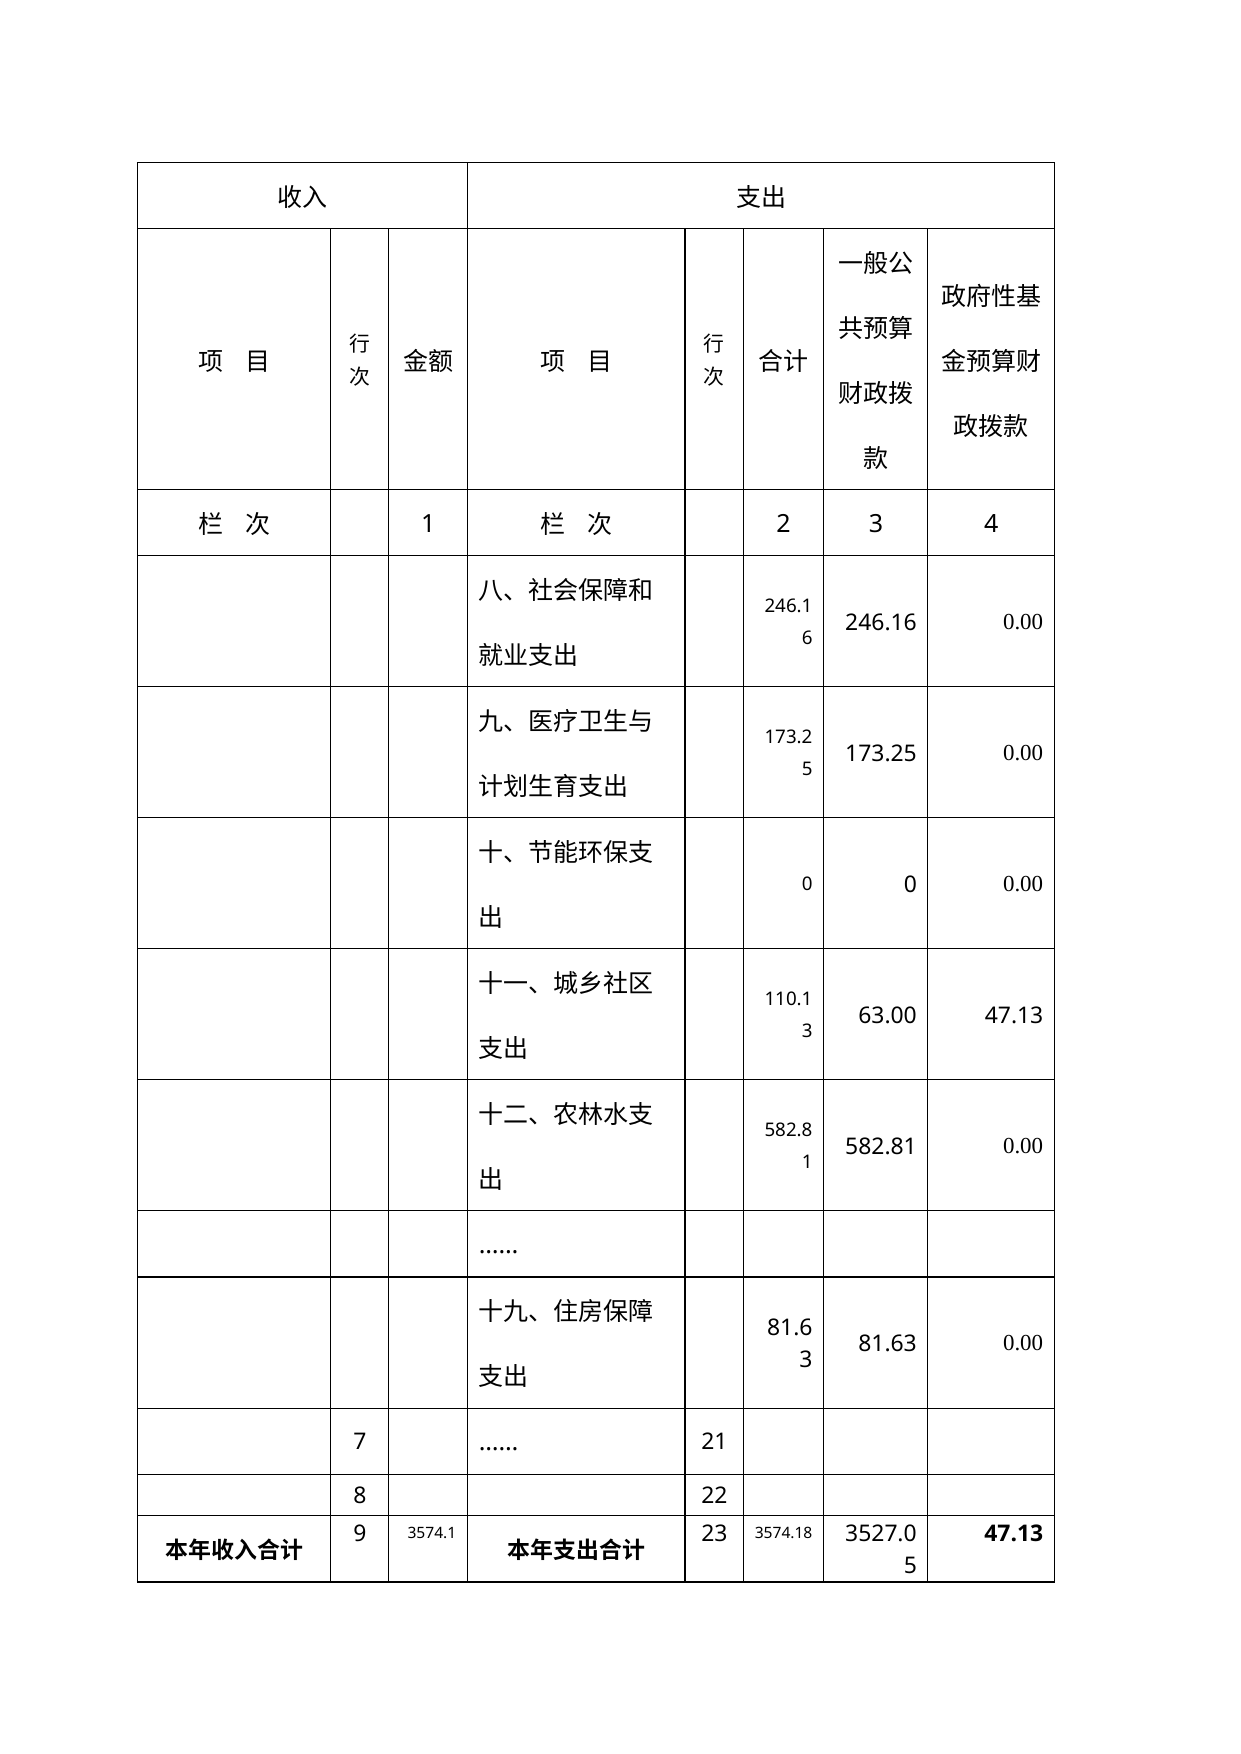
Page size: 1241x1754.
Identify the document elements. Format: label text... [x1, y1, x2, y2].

table_cell 0 [744, 818, 823, 948]
table_cell [389, 1278, 467, 1407]
table_cell [389, 1409, 467, 1473]
table_cell [389, 1211, 467, 1276]
table_cell 81.63 [744, 1278, 823, 1407]
table_cell 582.81 [824, 1080, 927, 1210]
table_cell [138, 687, 330, 817]
table_cell [138, 949, 330, 1079]
table_cell [686, 556, 743, 686]
table_cell …… [468, 1211, 684, 1276]
table_cell [389, 1475, 467, 1515]
table_cell [389, 687, 467, 817]
table_cell 4 [928, 490, 1054, 555]
table_cell [331, 1080, 388, 1210]
table_cell 246.16 [824, 556, 927, 686]
table_cell [331, 818, 388, 948]
table_cell 23 [686, 1516, 743, 1581]
table_cell [389, 1080, 467, 1210]
table_cell [331, 949, 388, 1079]
table_cell [686, 490, 743, 555]
table_cell 行次 [686, 229, 743, 489]
table_cell [824, 1409, 927, 1473]
table_cell [138, 818, 330, 948]
table_cell [686, 818, 743, 948]
table_cell [824, 1211, 927, 1276]
table_cell 政府性基金预算财政拨款 [928, 229, 1054, 489]
table_cell 本年收入合计 [138, 1516, 330, 1581]
table_cell [468, 1475, 684, 1515]
table_cell [824, 1475, 927, 1515]
table_cell [744, 1409, 823, 1473]
table_cell [138, 1409, 330, 1473]
table_cell [389, 556, 467, 686]
table_cell [138, 1278, 330, 1407]
table_cell 合计 [744, 229, 823, 489]
table_cell 0.00 [928, 818, 1054, 948]
table_cell [928, 1409, 1054, 1473]
table_cell 0.00 [928, 1080, 1054, 1210]
table_cell 0.00 [928, 1278, 1054, 1407]
table_cell 九、医疗卫生与计划生育支出 [468, 687, 684, 817]
table_cell 本年支出合计 [468, 1516, 684, 1581]
table_cell 十、节能环保支出 [468, 818, 684, 948]
table_cell 3 [824, 490, 927, 555]
table_cell 项 目 [138, 229, 330, 489]
table_cell 3527.05 [824, 1516, 927, 1581]
table_cell 一般公共预算财政拨款 [824, 229, 927, 489]
table_cell 582.81 [744, 1080, 823, 1210]
table_cell 3574.18 [389, 1516, 467, 1581]
table_cell 项 目 [468, 229, 684, 489]
table_cell [138, 1211, 330, 1276]
table_cell 47.13 [928, 1516, 1054, 1581]
table_cell 0 [824, 818, 927, 948]
table_cell [389, 949, 467, 1079]
table_cell 十二、农林水支出 [468, 1080, 684, 1210]
table_cell 63.00 [824, 949, 927, 1079]
table_cell 21 [686, 1409, 743, 1473]
table_cell 7 [331, 1409, 388, 1473]
table_cell 47.13 [928, 949, 1054, 1079]
table_cell 246.16 [744, 556, 823, 686]
table_cell 3574.18 [744, 1516, 823, 1581]
table_cell [744, 1211, 823, 1276]
table_cell 八、社会保障和就业支出 [468, 556, 684, 686]
table_header 收入 [138, 163, 467, 228]
table_cell 0.00 [928, 556, 1054, 686]
table_cell [331, 556, 388, 686]
table_cell 0.00 [928, 687, 1054, 817]
table_cell [138, 556, 330, 686]
table_cell 十一、城乡社区支出 [468, 949, 684, 1079]
table_cell [138, 1080, 330, 1210]
table_cell 110.13 [744, 949, 823, 1079]
table_cell [928, 1475, 1054, 1515]
table_cell 81.63 [824, 1278, 927, 1407]
table_cell 十九、住房保障支出 [468, 1278, 684, 1407]
table_header 支出 [468, 163, 1054, 228]
table_cell [928, 1211, 1054, 1276]
table_cell [331, 1278, 388, 1407]
table_cell 行次 [331, 229, 388, 489]
table_cell 8 [331, 1475, 388, 1515]
table_cell 173.25 [744, 687, 823, 817]
table_cell …… [468, 1409, 684, 1473]
table_cell [331, 687, 388, 817]
table_cell [331, 490, 388, 555]
table_cell [686, 1080, 743, 1210]
table_cell [331, 1211, 388, 1276]
table_cell 2 [744, 490, 823, 555]
table_cell [686, 1278, 743, 1407]
table_cell [686, 949, 743, 1079]
table_cell 栏 次 [138, 490, 330, 555]
table_cell [389, 818, 467, 948]
table_cell [744, 1475, 823, 1515]
table_cell [686, 1211, 743, 1276]
table_cell 1 [389, 490, 467, 555]
table_cell [138, 1475, 330, 1515]
table_cell 9 [331, 1516, 388, 1581]
table_cell 22 [686, 1475, 743, 1515]
table_cell 金额 [389, 229, 467, 489]
table_cell 173.25 [824, 687, 927, 817]
table_cell 栏 次 [468, 490, 684, 555]
table_cell [686, 687, 743, 817]
